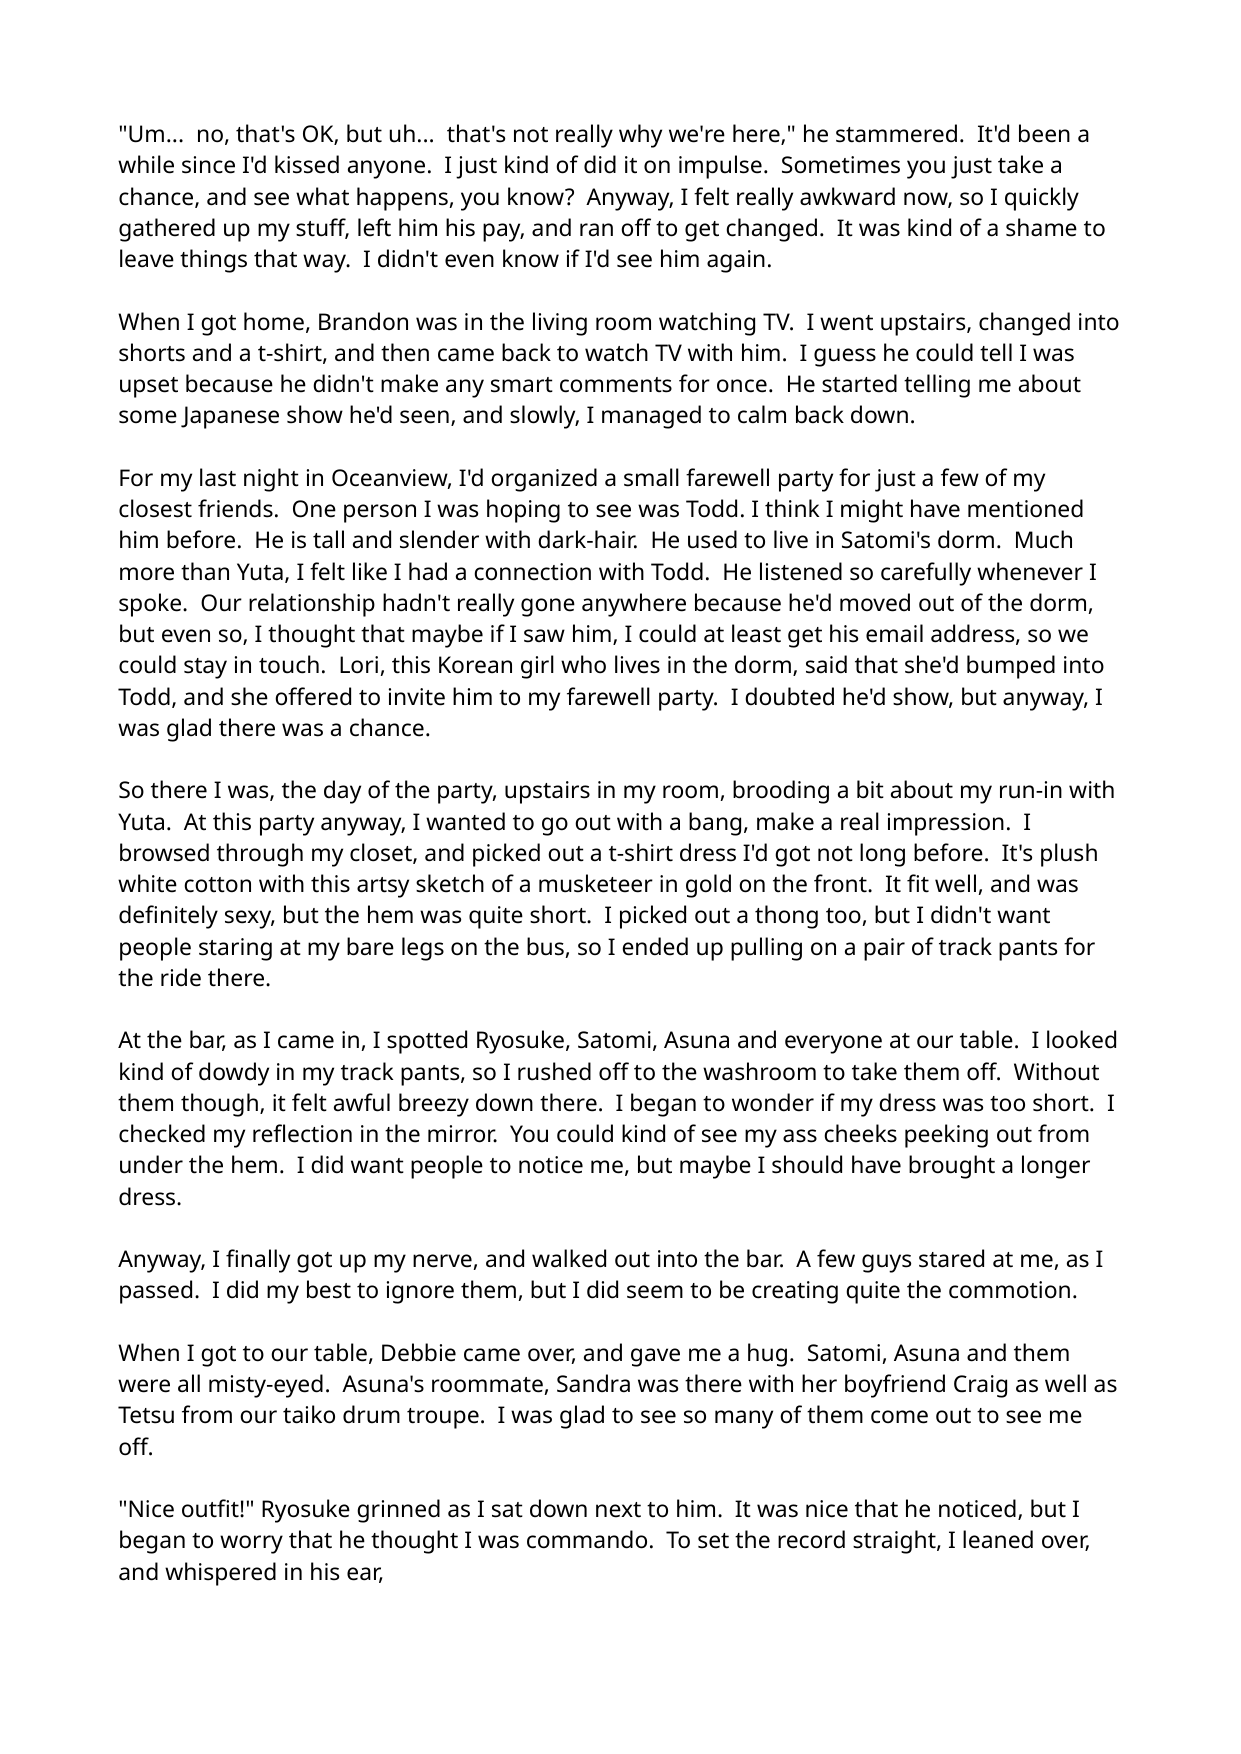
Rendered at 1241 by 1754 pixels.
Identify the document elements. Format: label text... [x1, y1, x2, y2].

text "Nice outfit!" Ryosuke grinned as I sat down next to him. It was nice that he noticed, but I began to worry that he thought I was commando. To set the record straight, I leaned over, and whispered in his ear, [118, 1493, 1122, 1587]
text For my last night in Oceanview, I'd organized a small farewell party for just a few of my closest friends. One person I was hoping to see was Todd. I think I might have mentioned him before. He is tall and slender with dark-hair. He used to live in Satomi's dorm. Much more than Yuta, I felt like I had a connection with Todd. He listened so carefully whenever I spoke. Our relationship hadn't really gone anywhere because he'd moved out of the dorm, but even so, I thought that maybe if I saw him, I could at least get his email address, so we could stay in touch. Lori, this Korean girl who lives in the dorm, said that she'd bumped into Todd, and she offered to invite him to my farewell party. I doubted he'd show, but anyway, I was glad there was a chance. [118, 462, 1122, 743]
text So there I was, the day of the party, upstairs in my room, brooding a bit about my run-in with Yuta. At this party anyway, I wanted to go out with a bang, make a real impression. I browsed through my closet, and picked out a t-shirt dress I'd got not long before. It's plush white cotton with this artsy sketch of a musketeer in gold on the front. It fit well, and was definitely sexy, but the hem was quite short. I picked out a thong too, but I didn't want people staring at my bare legs on the bus, so I ended up pulling on a pair of track pants for the ride there. [118, 774, 1122, 993]
text When I got to our table, Debbie came over, and gave me a hug. Satomi, Asuna and them were all misty-eyed. Asuna's roommate, Sandra was there with her boyfriend Craig as well as Tetsu from our taiko drum troupe. I was glad to see so many of them come out to see me off. [118, 1337, 1122, 1462]
text Anyway, I finally got up my nerve, and walked out into the bar. A few guys stared at me, as I passed. I did my best to ignore them, but I did seem to be creating quite the commotion. [118, 1243, 1122, 1306]
text "Um... no, that's OK, but uh... that's not really why we're here," he stammered. It'd been a while since I'd kissed anyone. I just kind of did it on impulse. Sometimes you just take a chance, and see what happens, you know? Anyway, I felt really awkward now, so I quickly gathered up my stuff, left him his pay, and ran off to get changed. It was kind of a shame to leave things that way. I didn't even know if I'd see him again. [118, 118, 1122, 274]
text At the bar, as I came in, I spotted Ryosuke, Satomi, Asuna and everyone at our table. I looked kind of dowdy in my track pants, so I rushed off to the washroom to take them off. Without them though, it felt awful breezy down there. I began to wonder if my dress was too short. I checked my reflection in the mirror. You could kind of see my ass cheeks peeking out from under the hem. I did want people to notice me, but maybe I should have brought a longer dress. [118, 1024, 1122, 1212]
text When I got home, Brandon was in the living room watching TV. I went upstairs, changed into shorts and a t-shirt, and then came back to watch TV with him. I guess he could tell I was upset because he didn't make any smart comments for once. He started telling me about some Japanese show he'd seen, and slowly, I managed to calm back down. [118, 306, 1122, 431]
